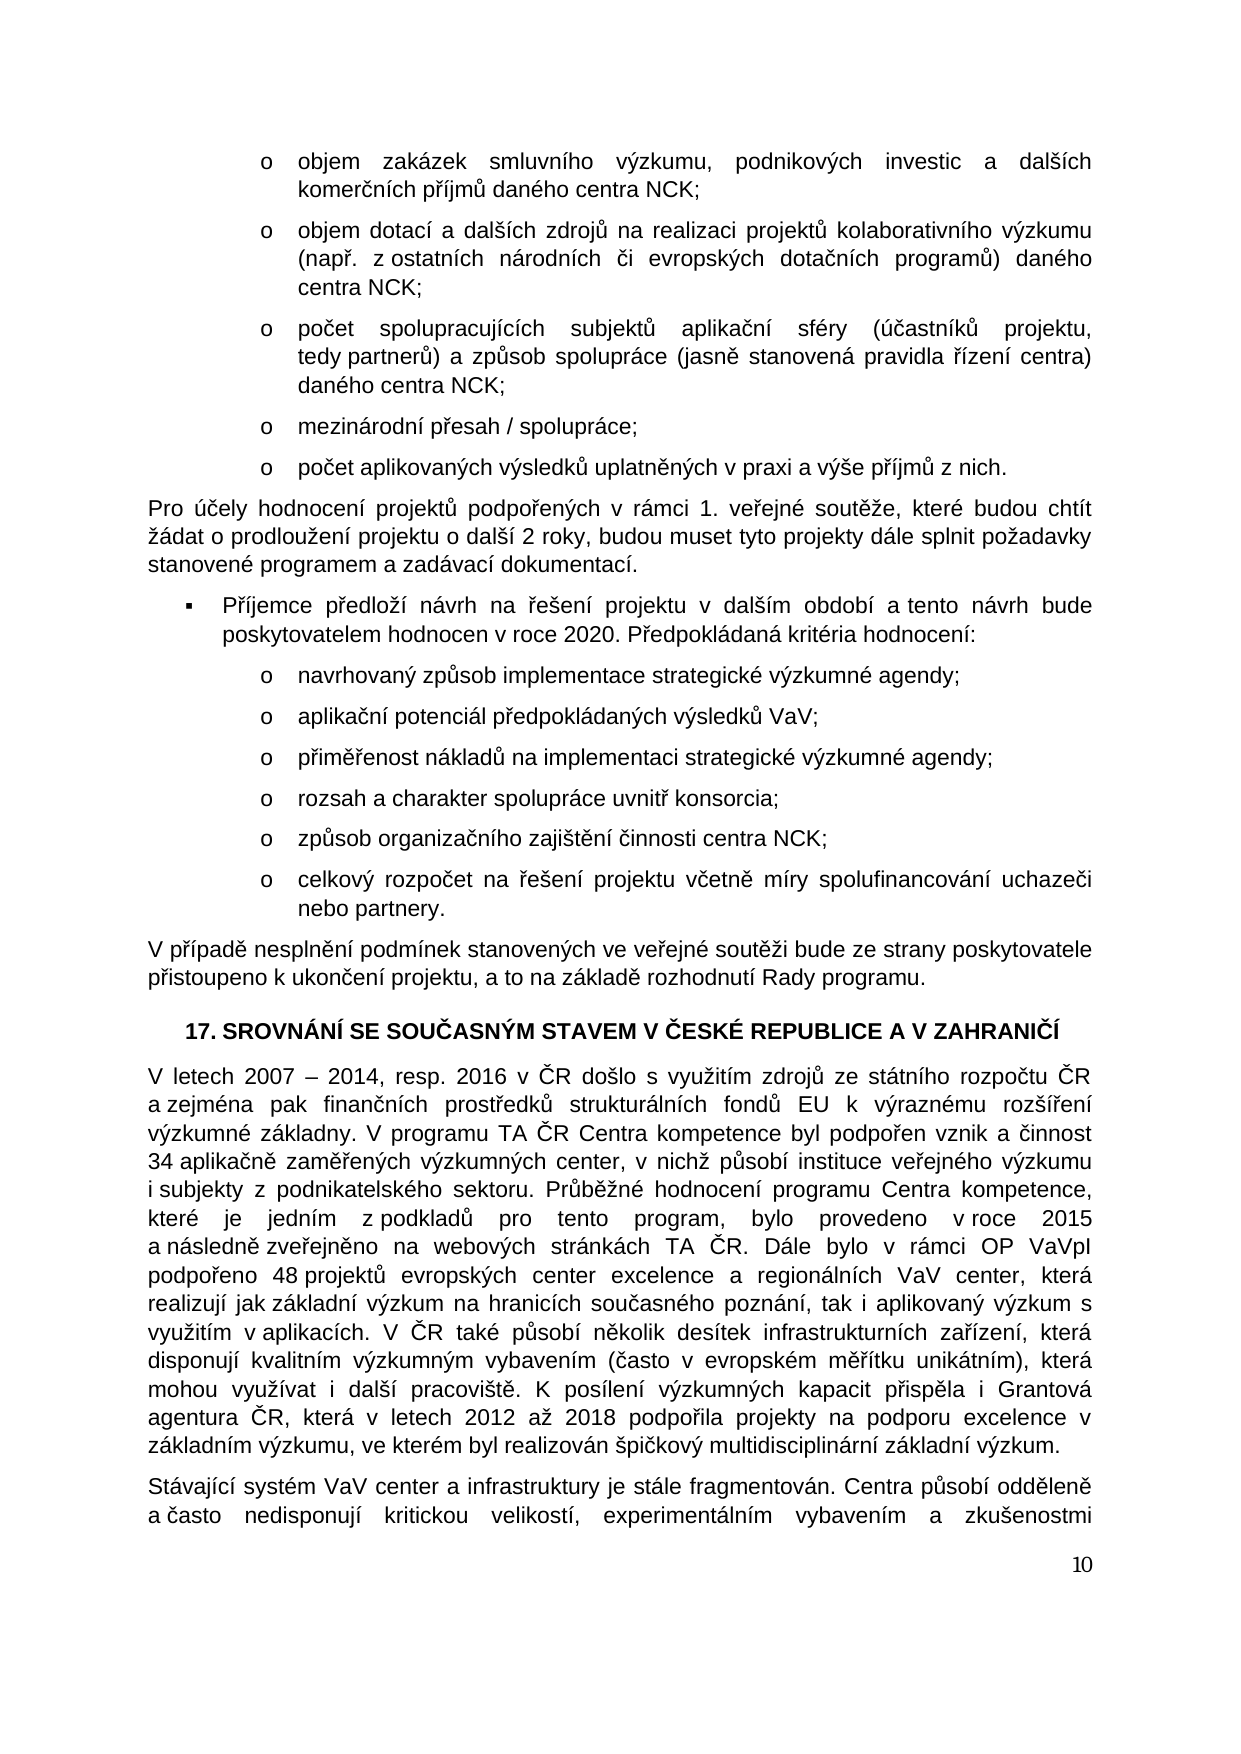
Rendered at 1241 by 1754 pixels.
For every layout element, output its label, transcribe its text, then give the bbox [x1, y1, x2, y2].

list počet spolupracujících subjektů aplikační sféry (účastníků projektu, tedy partnerů) a způsob spolupráce (jasně stanovená pravidla řízení centra) daného centra NCK; [260, 315, 1093, 398]
list SROVNÁNÍ SE SOUČASNÝM STAVEM V ČESKÉ REPUBLICE A V ZAHRANIČÍ [185, 1018, 1093, 1044]
list mezinárodní přesah / spolupráce; [260, 413, 1093, 439]
list objem zakázek smluvního výzkumu, podnikových investic a dalších komerčních příjmů daného centra NCK; [260, 148, 1093, 202]
text V letech 2007 – 2014, resp. 2016 v ČR došlo s využitím zdrojů ze státního rozpočtu ČR a zejména pak finančních prostředků strukturálních fondů EU k výraznému rozšíření výzkumné základny. V programu TA ČR Centra kompetence byl podpořen vznik a činnost 34 aplikačně zaměřených výzkumných center, v nichž působí instituce veřejného výzkumu i subjekty z podnikatelského sektoru. Průběžné hodnocení programu Centra kompetence, které je jedním z podkladů pro tento program, bylo provedeno v roce 2015 a následně zveřejněno na webových stránkách TA ČR. Dále bylo v rámci OP VaVpI podpořeno 48 projektů evropských center excelence a regionálních VaV center, která realizují jak základní výzkum na hranicích současného poznání, tak i aplikovaný výzkum s využitím v aplikacích. V ČR také působí několik desítek infrastrukturních zařízení, která disponují kvalitním výzkumným vybavením (často v evropském měřítku unikátním), která mohou využívat i další pracoviště. K posílení výzkumných kapacit přispěla i Grantová agentura ČR, která v letech 2012 až 2018 podpořila projekty na podporu excelence v základním výzkumu, ve kterém byl realizován špičkový multidisciplinární základní výzkum. [148, 1063, 1093, 1459]
list navrhovaný způsob implementace strategické výzkumné agendy; [260, 662, 1093, 688]
list rozsah a charakter spolupráce uvnitř konsorcia; [260, 784, 1093, 811]
list Příjemce předloží návrh na řešení projektu v dalším období a tento návrh bude poskytovatelem hodnocen v roce 2020. Předpokládaná kritéria hodnocení: [185, 592, 1093, 647]
list objem dotací a dalších zdrojů na realizaci projektů kolaborativního výzkumu (např. z ostatních národních či evropských dotačních programů) daného centra NCK; [260, 217, 1093, 300]
list způsob organizačního zajištění činnosti centra NCK; [260, 825, 1093, 852]
list počet aplikovaných výsledků uplatněných v praxi a výše příjmů z nich. [260, 453, 1093, 480]
list aplikační potenciál předpokládaných výsledků VaV; [260, 703, 1093, 729]
text V případě nesplnění podmínek stanovených ve veřejné soutěži bude ze strany poskytovatele přistoupeno k ukončení projektu, a to na základě rozhodnutí Rady programu. [148, 936, 1093, 991]
list celkový rozpočet na řešení projektu včetně míry spolufinancování uchazeči nebo partnery. [260, 866, 1093, 921]
text Pro účely hodnocení projektů podpořených v rámci 1. veřejné soutěže, které budou chtít žádat o prodloužení projektu o další 2 roky, budou muset tyto projekty dále splnit požadavky stanovené programem a zadávací dokumentací. [148, 494, 1093, 578]
list přiměřenost nákladů na implementaci strategické výzkumné agendy; [260, 743, 1093, 770]
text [148, 1473, 1093, 1528]
